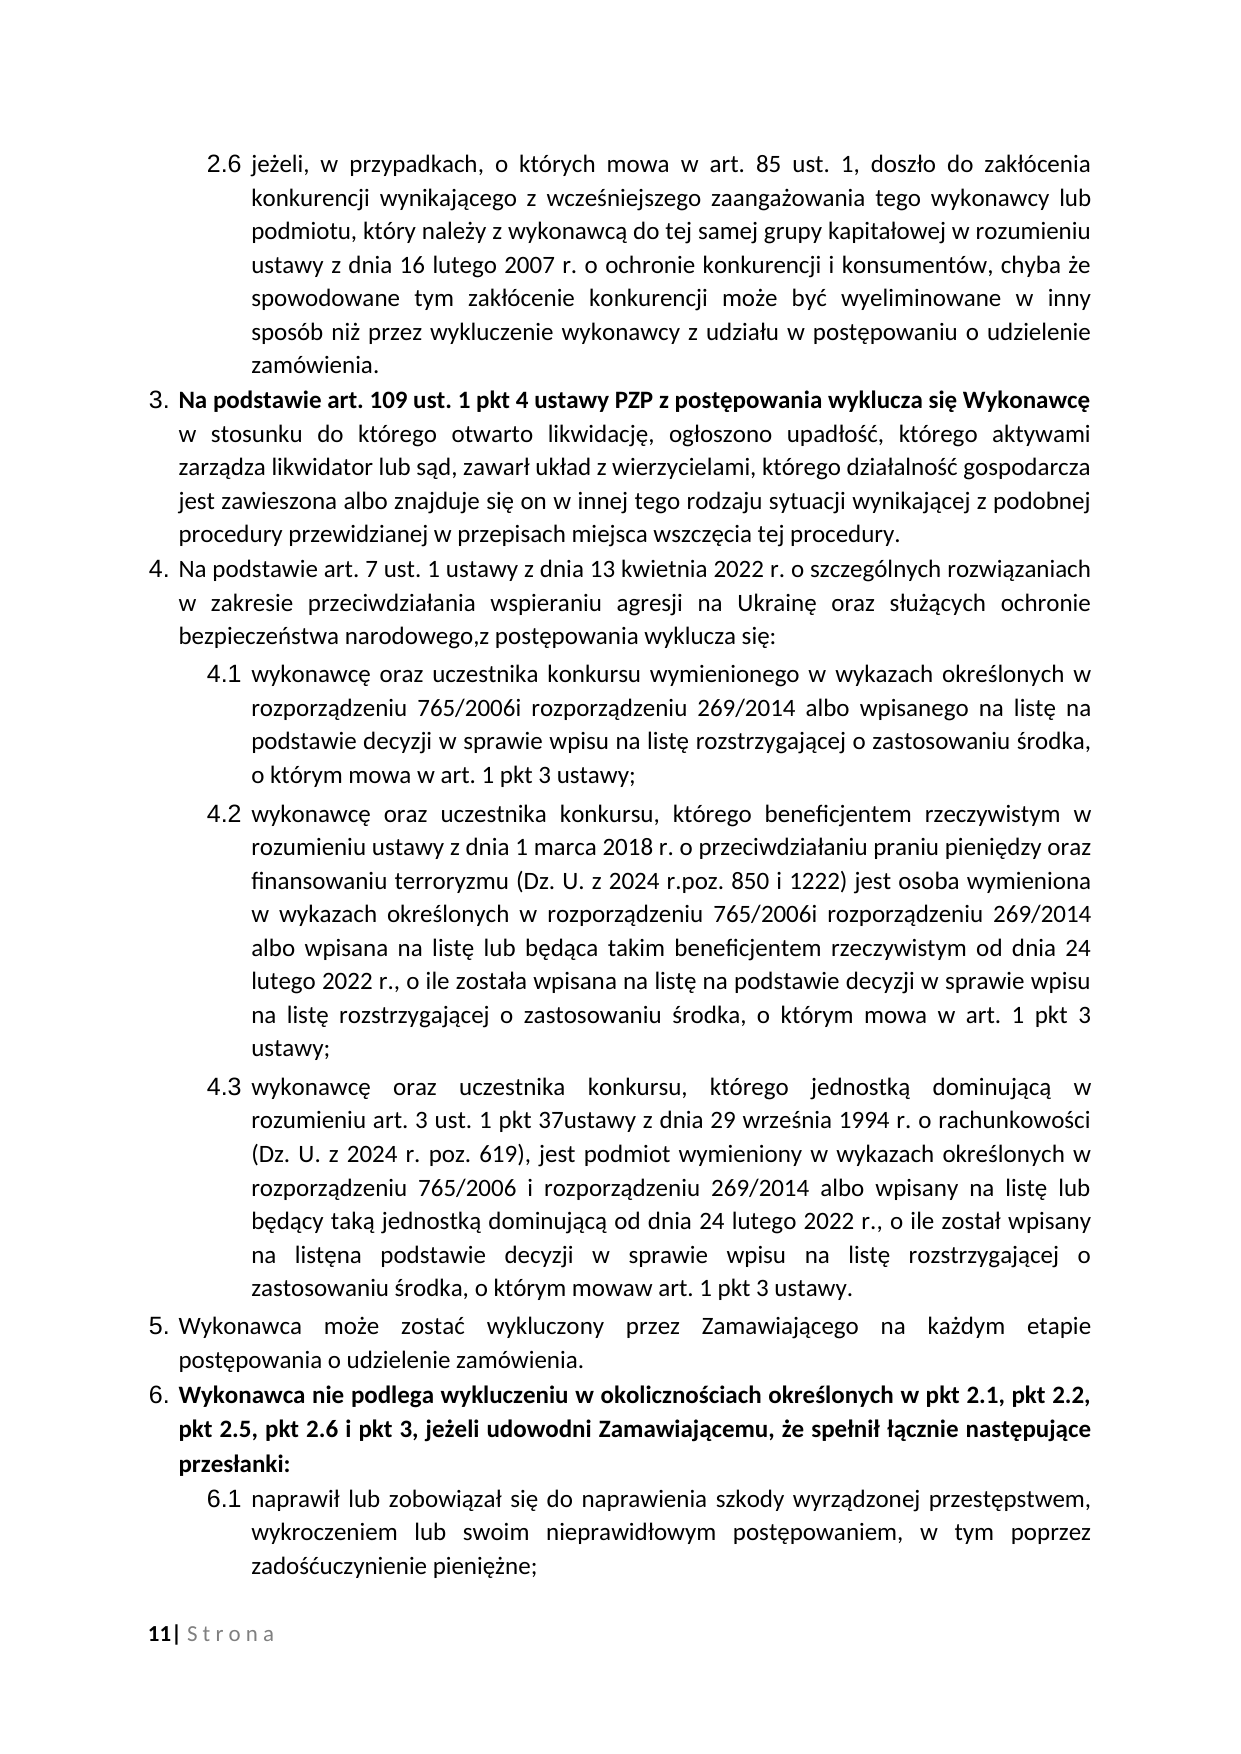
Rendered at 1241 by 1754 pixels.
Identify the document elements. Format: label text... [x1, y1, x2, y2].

list wykonawcę oraz uczestnika konkursu, którego beneficjentem rzeczywistym w rozumieniu ustawy z dnia 1 marca 2018 r. o przeciwdziałaniu praniu pieniędzy oraz finansowaniu terroryzmu (Dz. U. z 2024 r.poz. 850 i 1222) jest osoba wymieniona w wykazach określonych w rozporządzeniu 765/2006i rozporządzeniu 269/2014 albo wpisana na listę lub będąca takim beneficjentem rzeczywistym od dnia 24 lutego 2022 r., o ile została wpisana na listę na podstawie decyzji w sprawie wpisu na listę rozstrzygającej o zastosowaniu środka, o którym mowa w art. 1 pkt 3 ustawy; [207, 798, 1092, 1063]
list Wykonawca nie podlega wykluczeniu w okolicznościach określonych w pkt 2.1, pkt 2.2, pkt 2.5, pkt 2.6 i pkt 3, jeżeli udowodni Zamawiającemu, że spełnił łącznie następujące przesłanki: [149, 1379, 1092, 1478]
list jeżeli, w przypadkach, o których mowa w art. 85 ust. 1, doszło do zakłócenia konkurencji wynikającego z wcześniejszego zaangażowania tego wykonawcy lub podmiotu, który należy z wykonawcą do tej samej grupy kapitałowej w rozumieniu ustawy z dnia 16 lutego 2007 r. o ochronie konkurencji i konsumentów, chyba że spowodowane tym zakłócenie konkurencji może być wyeliminowane w inny sposób niż przez wykluczenie wykonawcy z udziału w postępowaniu o udzielenie zamówienia. [207, 148, 1092, 380]
list naprawił lub zobowiązał się do naprawienia szkody wyrządzonej przestępstwem, wykroczeniem lub swoim nieprawidłowym postępowaniem, w tym poprzez zadośćuczynienie pieniężne; [207, 1483, 1092, 1580]
list wykonawcę oraz uczestnika konkursu, którego jednostką dominującą w rozumieniu art. 3 ust. 1 pkt 37ustawy z dnia 29 września 1994 r. o rachunkowości (Dz. U. z 2024 r. poz. 619), jest podmiot wymieniony w wykazach określonych w rozporządzeniu 765/2006 i rozporządzeniu 269/2014 albo wpisany na listę lub będący taką jednostką dominującą od dnia 24 lutego 2022 r., o ile został wpisany na listęna podstawie decyzji w sprawie wpisu na listę rozstrzygającej o zastosowaniu środka, o którym mowaw art. 1 pkt 3 ustawy. [207, 1071, 1092, 1303]
list Wykonawca może zostać wykluczony przez Zamawiającego na każdym etapie postępowania o udzielenie zamówienia. [149, 1311, 1092, 1374]
list Na podstawie art. 7 ust. 1 ustawy z dnia 13 kwietnia 2022 r. o szczególnych rozwiązaniach w zakresie przeciwdziałania wspieraniu agresji na Ukrainę oraz służących ochronie bezpieczeństwa narodowego,z postępowania wyklucza się: [149, 553, 1092, 651]
list Na podstawie art. 109 ust. 1 pkt 4 ustawy PZP z postępowania wyklucza się Wykonawcę w stosunku do którego otwarto likwidację, ogłoszono upadłość, którego aktywami zarządza likwidator lub sąd, zawarł układ z wierzycielami, którego działalność gospodarcza jest zawieszona albo znajduje się on w innej tego rodzaju sytuacji wynikającej z podobnej procedury przewidzianej w przepisach miejsca wszczęcia tej procedury. [149, 384, 1092, 549]
list wykonawcę oraz uczestnika konkursu wymienionego w wykazach określonych w rozporządzeniu 765/2006i rozporządzeniu 269/2014 albo wpisanego na listę na podstawie decyzji w sprawie wpisu na listę rozstrzygającej o zastosowaniu środka, o którym mowa w art. 1 pkt 3 ustawy; [207, 658, 1092, 789]
